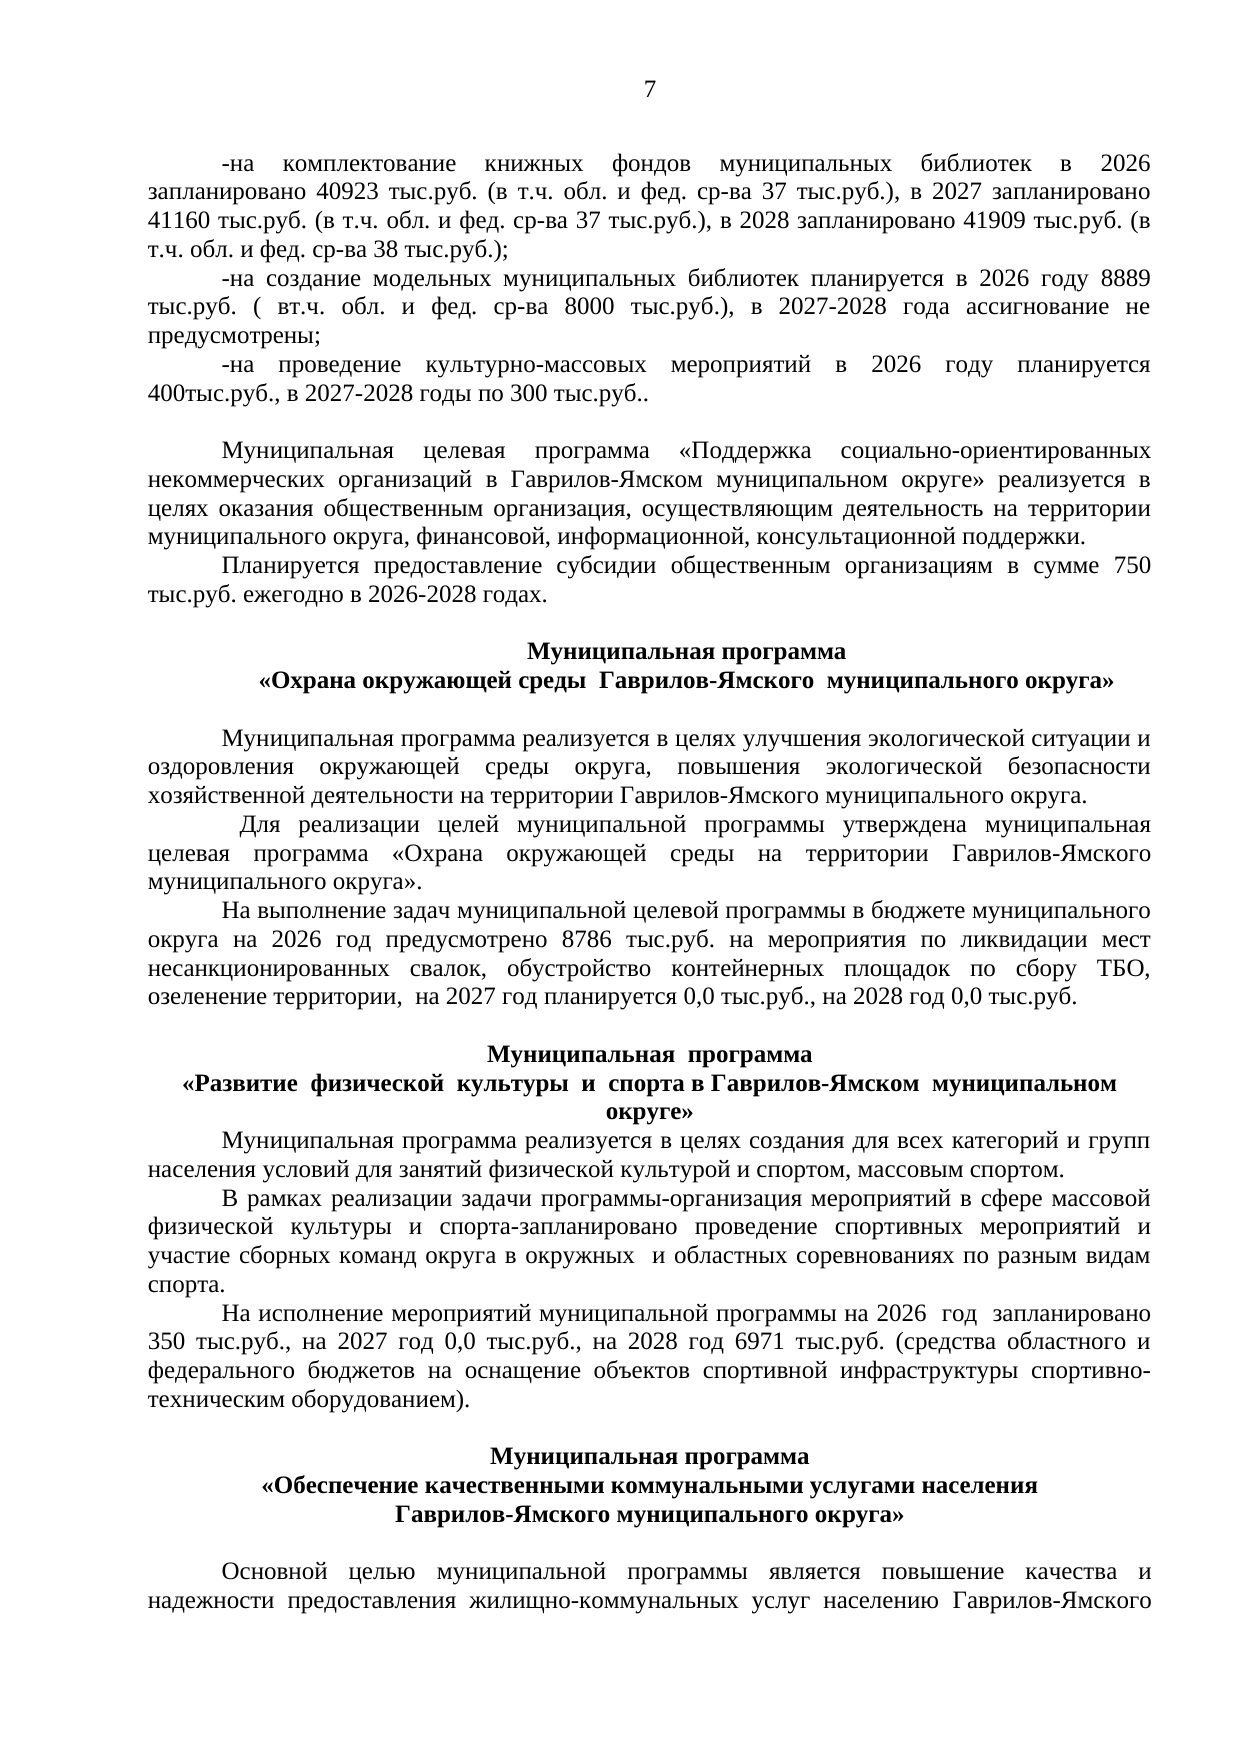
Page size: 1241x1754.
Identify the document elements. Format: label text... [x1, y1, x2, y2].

text -на комплектование книжных фондов муниципальных библиотек в 2026 запланировано 40923 тыс.руб. (в т.ч. обл. и фед. ср-ва 37 тыс.руб.), в 2027 запланировано 41160 тыс.руб. (в т.ч. обл. и фед. ср-ва 37 тыс.руб.), в 2028 запланировано 41909 тыс.руб. (в т.ч. обл. и фед. ср-ва 38 тыс.руб.); [148, 148, 1152, 263]
text «Охрана окружающей среды Гаврилов-Ямского муниципального округа» [148, 665, 1152, 694]
text «Обеспечение качественными коммунальными услугами населения [148, 1470, 1152, 1499]
text Гаврилов-Ямского муниципального округа» [148, 1499, 1152, 1528]
text -на проведение культурно-массовых мероприятий в 2026 году планируется 400тыс.руб., в 2027-2028 годы по 300 тыс.руб.. [148, 349, 1152, 406]
text Муниципальная программа [148, 1039, 1152, 1068]
text Муниципальная программа [148, 1441, 1152, 1470]
text «Развитие физической культуры и спорта в Гаврилов-Ямском муниципальном округе» [148, 1068, 1152, 1125]
text -на создание модельных муниципальных библиотек планируется в 2026 году 8889 тыс.руб. ( вт.ч. обл. и фед. ср-ва 8000 тыс.руб.), в 2027-2028 года ассигнование не предусмотрены; [148, 263, 1152, 349]
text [148, 1556, 1152, 1614]
text Муниципальная целевая программа «Поддержка социально-ориентированных некоммерческих организаций в Гаврилов-Ямском муниципальном округе» реализуется в целях оказания общественным организация, осуществляющим деятельность на территории муниципального округа, финансовой, информационной, консультационной поддержки. [148, 435, 1152, 550]
text На выполнение задач муниципальной целевой программы в бюджете муниципального округа на 2026 год предусмотрено 8786 тыс.руб. на мероприятия по ликвидации мест несанкционированных свалок, обустройство контейнерных площадок по сбору ТБО, озеленение территории, на 2027 год планируется 0,0 тыс.руб., на 2028 год 0,0 тыс.руб. [148, 895, 1152, 1010]
text В рамках реализации задачи программы-организация мероприятий в сфере массовой физической культуры и спорта-запланировано проведение спортивных мероприятий и участие сборных команд округа в окружных и областных соревнованиях по разным видам спорта. [148, 1183, 1152, 1298]
text Для реализации целей муниципальной программы утверждена муниципальная целевая программа «Охрана окружающей среды на территории Гаврилов-Ямского муниципального округа». [148, 809, 1152, 895]
text Планируется предоставление субсидии общественным организациям в сумме 750 тыс.руб. ежегодно в 2026-2028 годах. [148, 550, 1152, 608]
text На исполнение мероприятий муниципальной программы на 2026 год запланировано 350 тыс.руб., на 2027 год 0,0 тыс.руб., на 2028 год 6971 тыс.руб. (средства областного и федерального бюджетов на оснащение объектов спортивной инфраструктуры спортивно- техническим оборудованием). [148, 1298, 1152, 1413]
text Муниципальная программа реализуется в целях создания для всех категорий и групп населения условий для занятий физической культурой и спортом, массовым спортом. [148, 1125, 1152, 1183]
text Муниципальная программа реализуется в целях улучшения экологической ситуации и оздоровления окружающей среды округа, повышения экологической безопасности хозяйственной деятельности на территории Гаврилов-Ямского муниципального округа. [148, 723, 1152, 809]
text Муниципальная программа [148, 636, 1152, 665]
